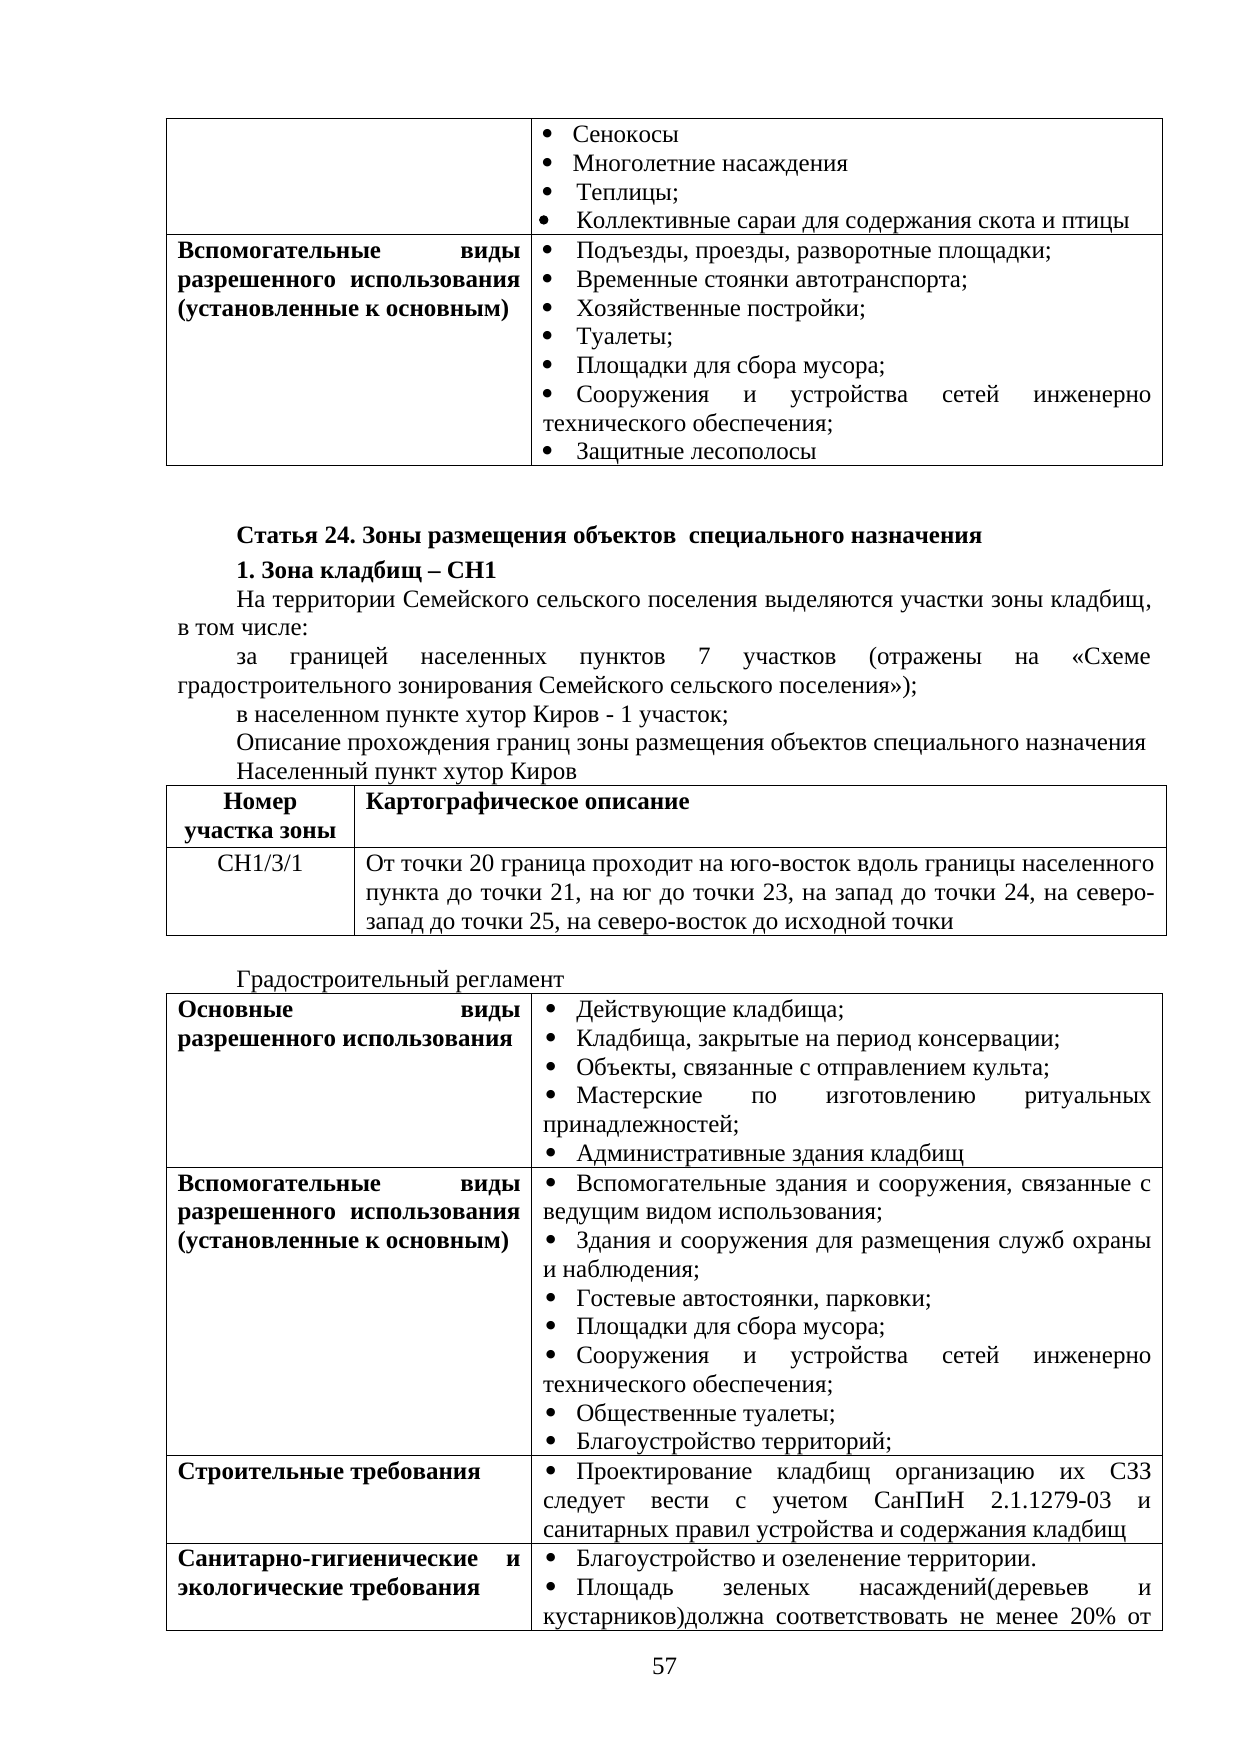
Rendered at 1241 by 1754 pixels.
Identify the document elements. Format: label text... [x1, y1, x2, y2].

table_header Картографическое описание [355, 786, 1166, 847]
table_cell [167, 1544, 531, 1630]
text На территории Семейского сельского поселения выделяются участки зоны кладбищ, в том числе: [177, 584, 1152, 641]
table_cell Строительные требования [167, 1456, 531, 1542]
text в населенном пункте хутор Киров - 1 участок; [177, 699, 1152, 727]
table_cell Подъезды, проезды, разворотные площадки; Временные стоянки автотранспорта; Хозяйственные постройки; Туалеты; Площадки для сбора мусора; Сооружения и устройства сетей инженерно технического обеспечения; Защитные лесополосы [532, 235, 1162, 465]
text за границей населенных пунктов 7 участков (отражены на «Схеме градостроительного зонирования Семейского сельского поселения»); [177, 641, 1152, 699]
table_cell СН1/3/1 [167, 848, 354, 934]
table_cell Проектирование кладбищ организацию их СЗЗ следует вести с учетом СанПиН 2.1.1279-03 и санитарных правил устройства и содержания кладбищ [532, 1456, 1162, 1542]
text Градостроительный регламент [177, 964, 1152, 993]
text Описание прохождения границ зоны размещения объектов специального назначения [177, 727, 1152, 756]
table_cell Вспомогательные здания и сооружения, связанные с ведущим видом использования; Здания и сооружения для размещения служб охраны и наблюдения; Гостевые автостоянки, парковки; Площадки для сбора мусора; Сооружения и устройства сетей инженерно технического обеспечения; Общественные туалеты; Благоустройство территорий; [532, 1168, 1162, 1455]
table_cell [532, 1544, 1162, 1630]
text Населенный пункт хутор Киров [177, 756, 1152, 785]
table_cell Вспомогательные виды разрешенного использования (установленные к основным) [167, 235, 531, 465]
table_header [532, 119, 1162, 234]
table_header Основные виды разрешенного использования [167, 994, 531, 1167]
table_header Действующие кладбища; Кладбища, закрытые на период консервации; Объекты, связанные с отправлением культа; Мастерские по изготовлению ритуальных принадлежностей; Административные здания кладбищ [532, 994, 1162, 1167]
table_cell От точки 20 граница проходит на юго-восток вдоль границы населенного пункта до точки 21, на юг до точки 23, на запад до точки 24, на северо-запад до точки 25, на северо-восток до исходной точки [355, 848, 1166, 934]
subtitle Статья 24. Зоны размещения объектов специального назначения [236, 520, 1152, 549]
table_cell Вспомогательные виды разрешенного использования (установленные к основным) [167, 1168, 531, 1455]
text 1. Зона кладбищ – СН1 [236, 555, 1152, 584]
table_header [167, 119, 531, 234]
table_header Номер участка зоны [167, 786, 354, 847]
